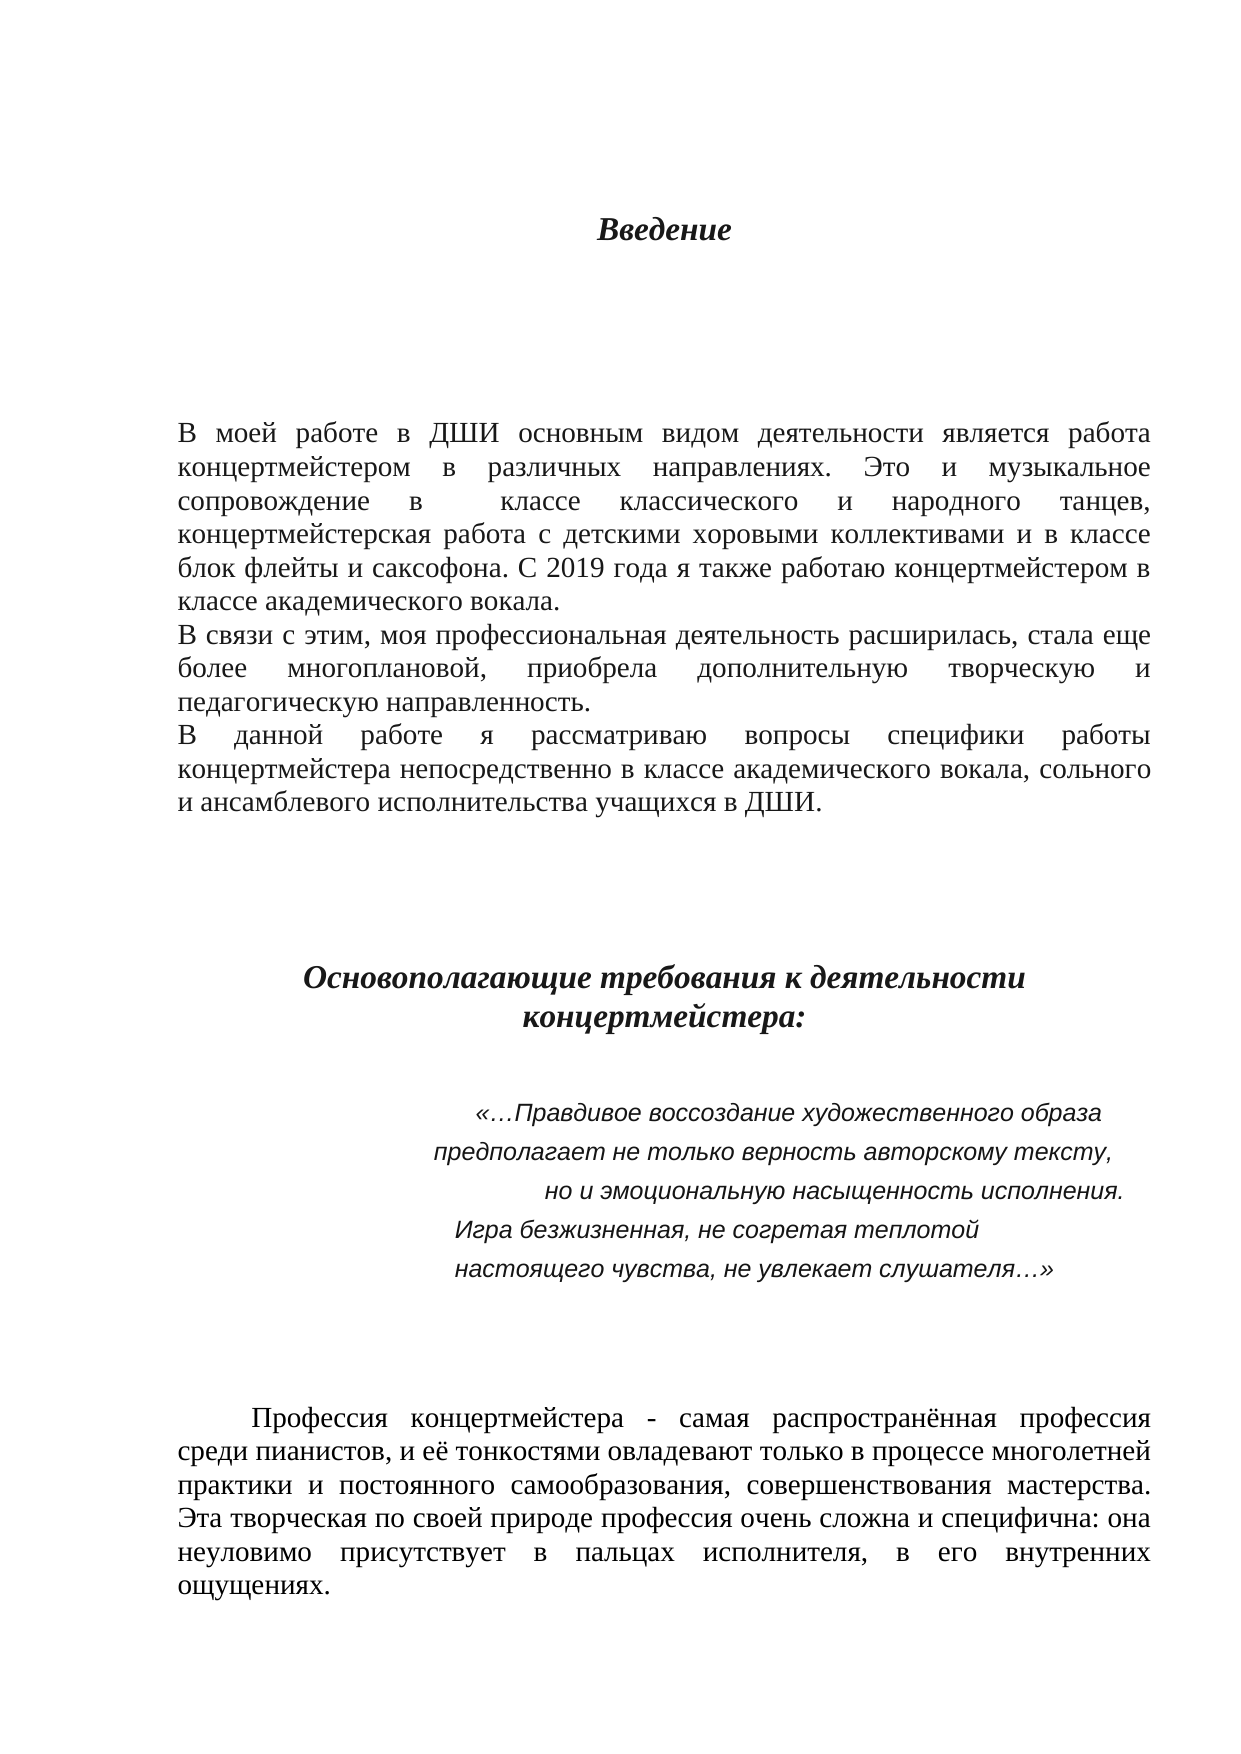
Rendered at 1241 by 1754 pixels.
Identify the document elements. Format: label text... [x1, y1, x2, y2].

text «…Правдивое воссоздание художественного образа [177, 1087, 1152, 1126]
text предполагает не только верность авторскому тексту, [177, 1126, 1152, 1165]
text настоящего чувства, не увлекает слушателя…» [177, 1243, 1152, 1283]
text В данной работе я рассматриваю вопросы специфики работы концертмейстера непосредственно в классе академического вокала, сольного и ансамблевого исполнительства учащихся в ДШИ. [177, 717, 1152, 818]
text но и эмоциональную насыщенность исполнения. [177, 1165, 1152, 1204]
text Игра безжизненная, не согретая теплотой [177, 1204, 1152, 1243]
text Профессия концертмейстера - самая распространённая профессия среди пианистов, и её тонкостями овладевают только в процессе многолетней практики и постоянного самообразования, совершенствования мастерства. Эта творческая по своей природе профессия очень сложна и специфична: она неуловимо присутствует в пальцах исполнителя, в его внутренних ощущениях. [177, 1400, 1152, 1601]
text Введение [177, 209, 1152, 248]
text Основополагающие требования к деятельности концертмейстера: [177, 958, 1152, 1034]
text В моей работе в ДШИ основным видом деятельности является работа концертмейстером в различных направлениях. Это и музыкальное сопровождение в классе классического и народного танцев, концертмейстерская работа с детскими хоровыми коллективами и в классе блок флейты и саксофона. С 2019 года я также работаю концертмейстером в классе академического вокала. [177, 416, 1152, 617]
text В связи с этим, моя профессиональная деятельность расширилась, стала еще более многоплановой, приобрела дополнительную творческую и педагогическую направленность. [177, 617, 1152, 717]
